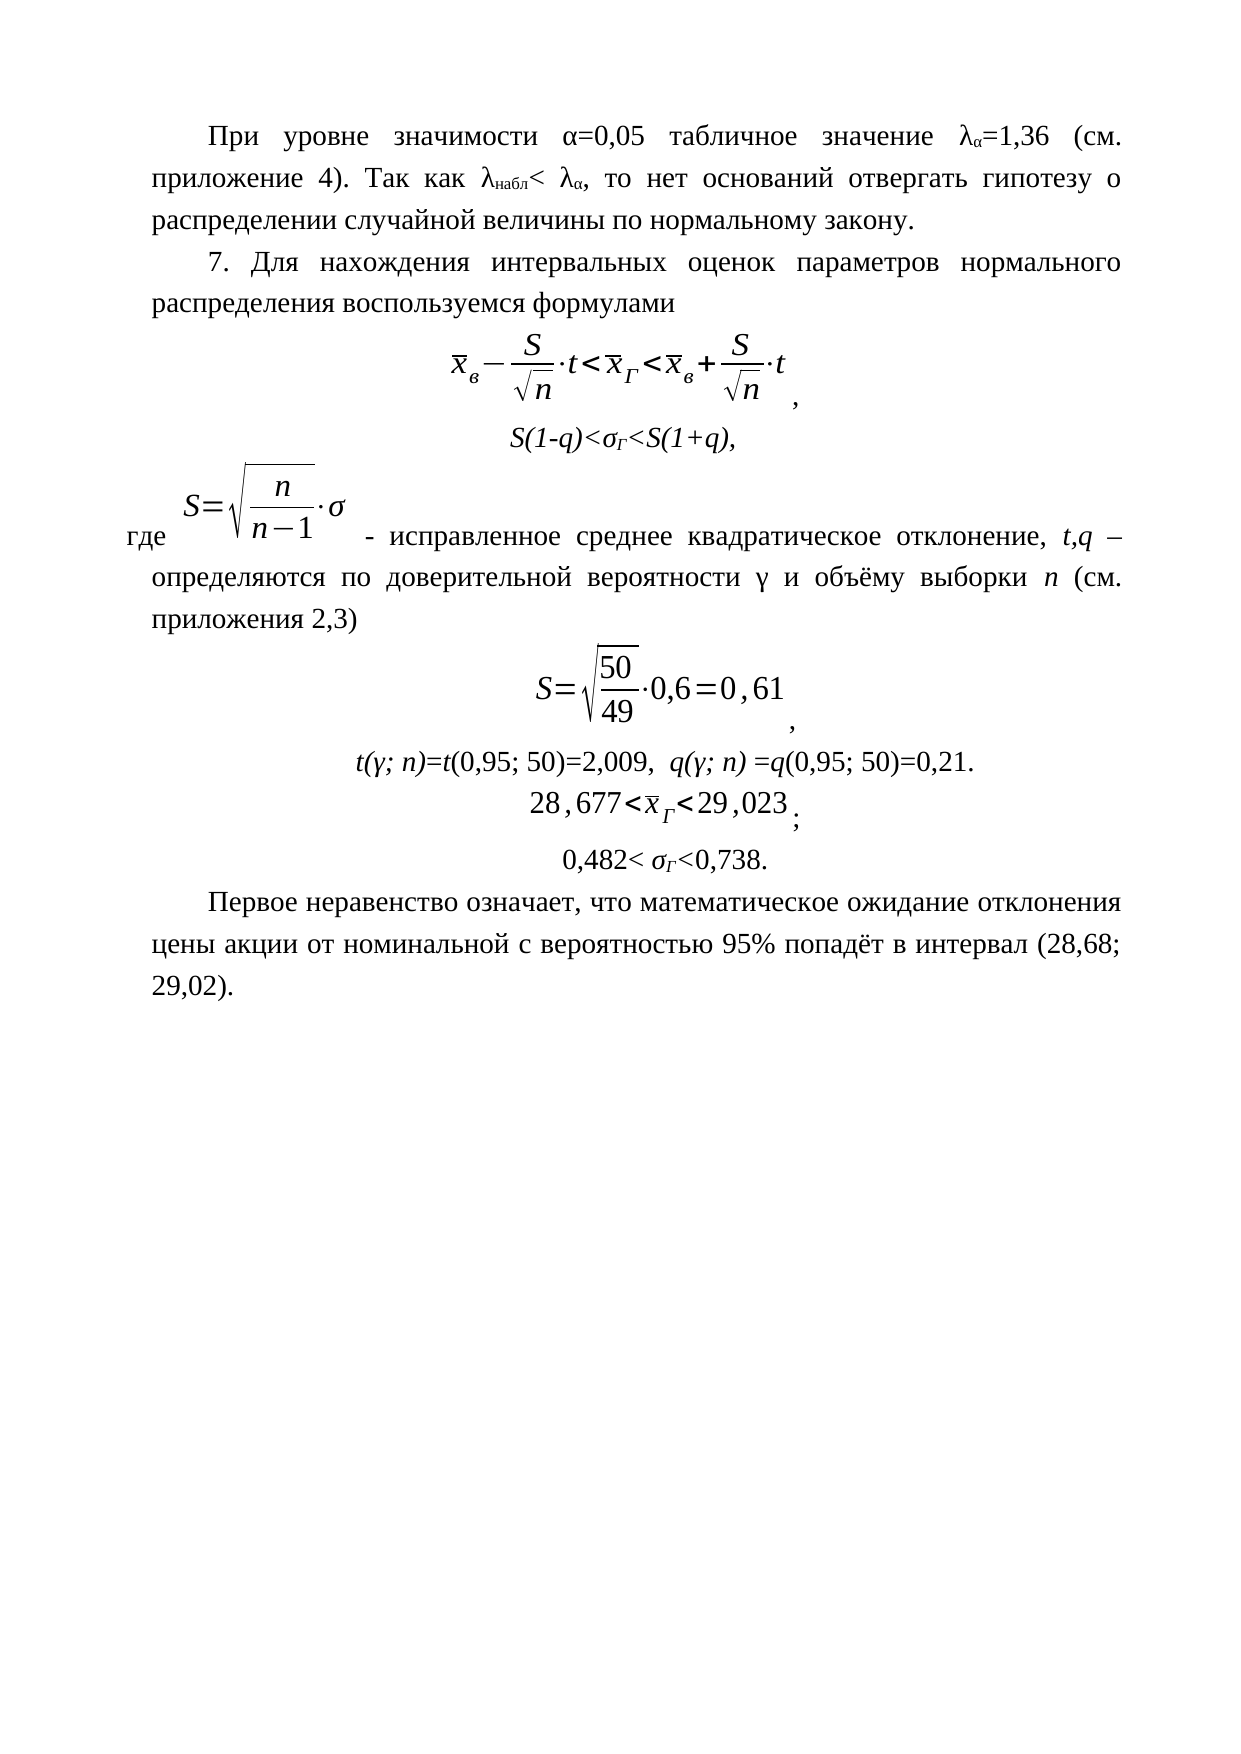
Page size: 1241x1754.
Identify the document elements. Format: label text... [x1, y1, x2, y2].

text 7. Для нахождения интервальных оценок параметров нормального распределения воспользуемся формулами [151, 244, 1122, 319]
text где - исправленное среднее квадратическое отклонение, t,q – определяются по доверительной вероятности γ и объёму выборки n (см. приложения 2,3) [126, 462, 1122, 635]
text S(1-q)<σГ<S(1+q), [126, 420, 1122, 454]
text 0,482< σГ<0,738. [151, 842, 1122, 876]
text Первое неравенство означает, что математическое ожидание отклонения цены акции от номинальной с вероятностью 95% попадёт в интервал (28,68; 29,02). [151, 884, 1122, 1002]
text , [151, 643, 1122, 735]
text ; [151, 786, 1122, 834]
text t(γ; n)=t(0,95; 50)=2,009, q(γ; n) =q(0,95; 50)=0,21. [151, 744, 1122, 777]
text При уровне значимости α=0,05 табличное значение λα=1,36 (см. приложение 4). Так как λнабл< λα, то нет оснований отвергать гипотезу о распределении случайной величины по нормальному закону. [151, 118, 1122, 235]
text , [126, 327, 1122, 412]
